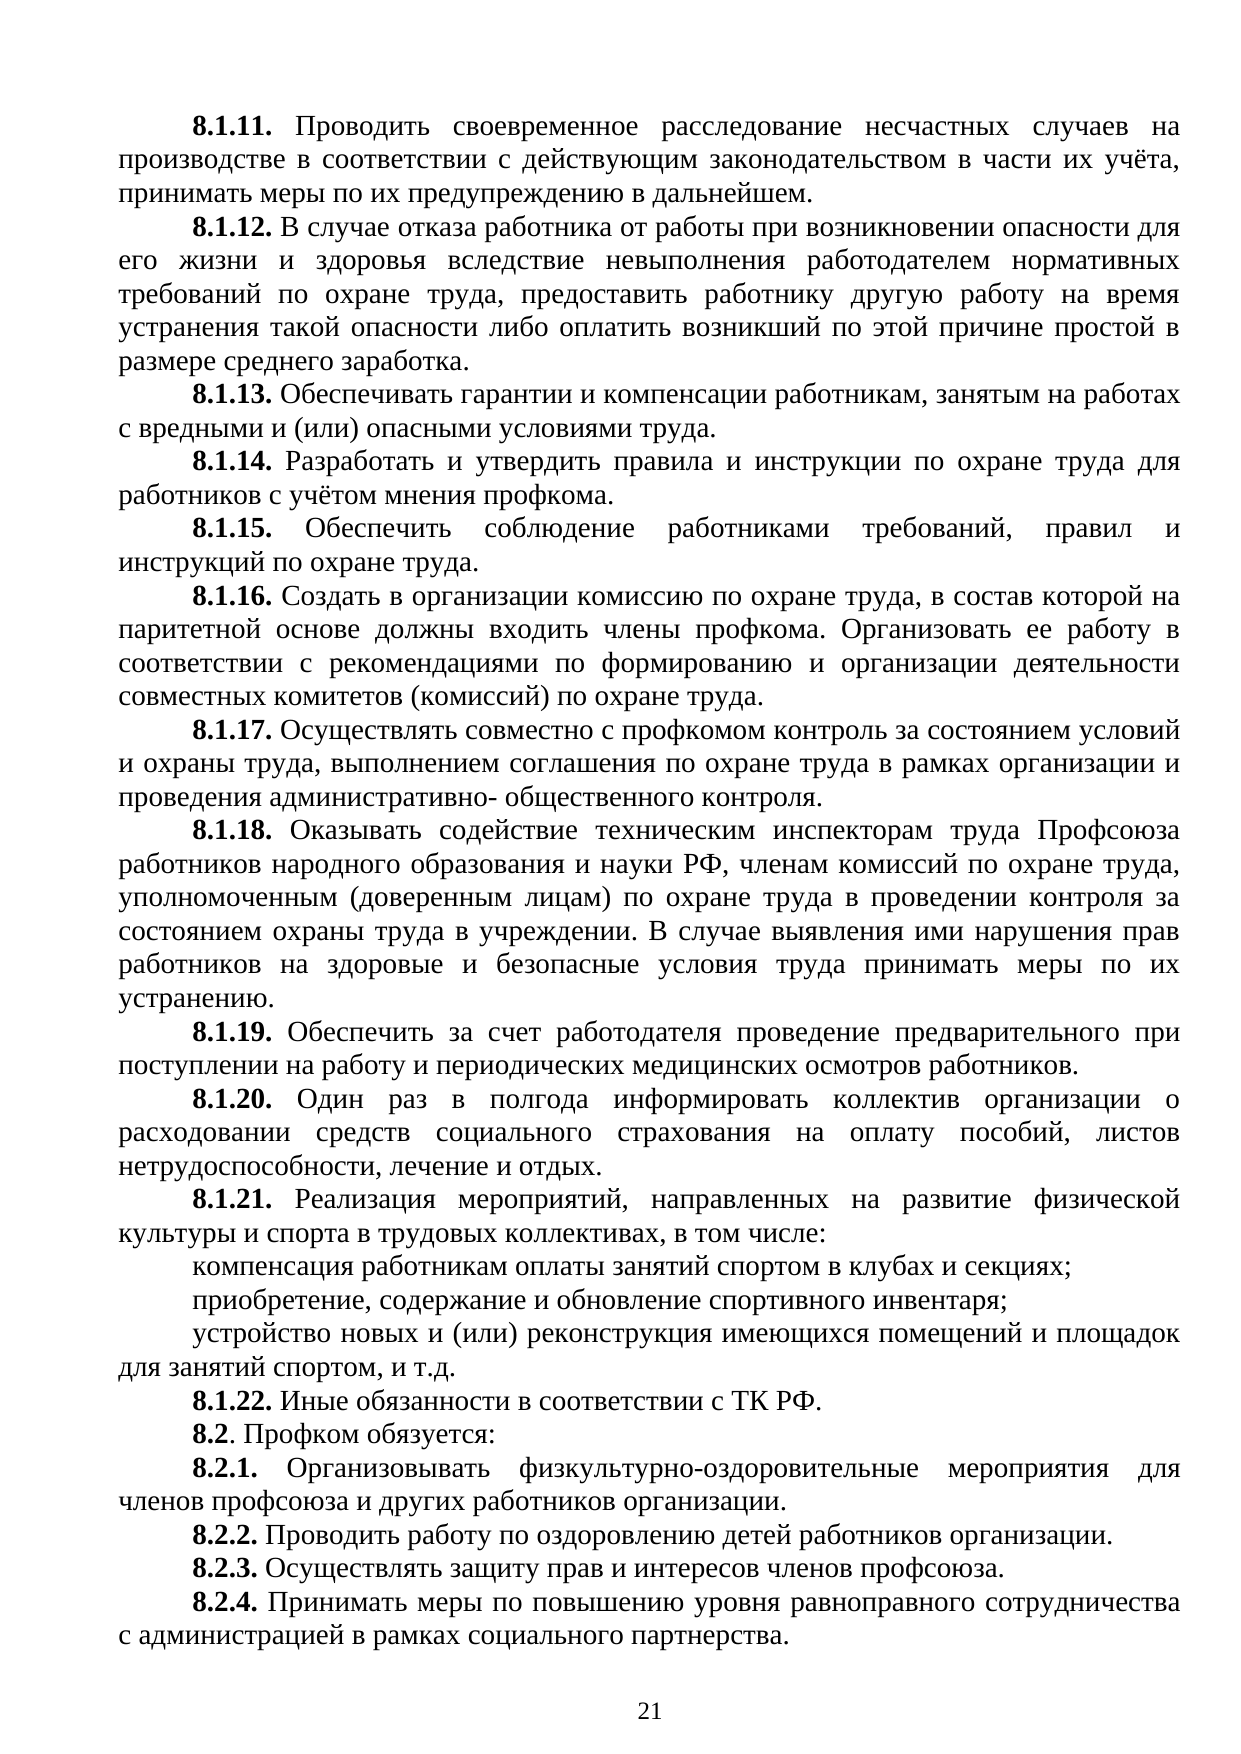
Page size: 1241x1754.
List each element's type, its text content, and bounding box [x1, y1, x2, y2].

text 8.2.4. Принимать меры по повышению уровня равноправного сотрудничества с администрацией в рамках социального партнерства. [118, 1584, 1181, 1651]
text 8.1.15. Обеспечить соблюдение работниками требований, правил и инструкций по охране труда. [118, 511, 1181, 578]
text 8.2.1. Организовывать физкультурно-оздоровительные мероприятия для членов профсоюза и других работников организации. [118, 1450, 1181, 1517]
text 8.1.16. Создать в организации комиссию по охране труда, в состав которой на паритетной основе должны входить члены профкома. Организовать ее работу в соответствии с рекомендациями по формированию и организации деятельности совместных комитетов (комиссий) по охране труда. [118, 578, 1181, 712]
text компенсация работникам оплаты занятий спортом в клубах и секциях; [118, 1248, 1181, 1282]
text 8.1.21. Реализация мероприятий, направленных на развитие физической культуры и спорта в трудовых коллективах, в том числе: [118, 1181, 1181, 1248]
text 8.1.22. Иные обязанности в соответствии с ТК РФ. [118, 1383, 1181, 1416]
text приобретение, содержание и обновление спортивного инвентаря; [118, 1282, 1181, 1316]
text 8.1.12. В случае отказа работника от работы при возникновении опасности для его жизни и здоровья вследствие невыполнения работодателем нормативных требований по охране труда, предоставить работнику другую работу на время устранения такой опасности либо оплатить возникший по этой причине простой в размере среднего заработка. [118, 209, 1181, 376]
text 8.1.11. Проводить своевременное расследование несчастных случаев на производстве в соответствии с действующим законодательством в части их учёта, принимать меры по их предупреждению в дальнейшем. [118, 108, 1181, 209]
text 8.1.13. Обеспечивать гарантии и компенсации работникам, занятым на работах с вредными и (или) опасными условиями труда. [118, 376, 1181, 443]
text 8.1.19. Обеспечить за счет работодателя проведение предварительного при поступлении на работу и периодических медицинских осмотров работников. [118, 1014, 1181, 1081]
text устройство новых и (или) реконструкция имеющихся помещений и площадок для занятий спортом, и т.д. [118, 1316, 1181, 1383]
text 8.1.14. Разработать и утвердить правила и инструкции по охране труда для работников с учётом мнения профкома. [118, 443, 1181, 511]
text 8.1.20. Один раз в полгода информировать коллектив организации о расходовании средств социального страхования на оплату пособий, листов нетрудоспособности, лечение и отдых. [118, 1081, 1181, 1181]
text 8.2.2. Проводить работу по оздоровлению детей работников организации. [118, 1517, 1181, 1550]
text 8.1.18. Оказывать содействие техническим инспекторам труда Профсоюза работников народного образования и науки РФ, членам комиссий по охране труда, уполномоченным (доверенным лицам) по охране труда в проведении контроля за состоянием охраны труда в учреждении. В случае выявления ими нарушения прав работников на здоровые и безопасные условия труда принимать меры по их устранению. [118, 812, 1181, 1014]
text 8.1.17. Осуществлять совместно с профкомом контроль за состоянием условий и охраны труда, выполнением соглашения по охране труда в рамках организации и проведения административно- общественного контроля. [118, 712, 1181, 812]
text 8.2.3. Осуществлять защиту прав и интересов членов профсоюза. [118, 1550, 1181, 1584]
text 8.2. Профком обязуется: [118, 1416, 1181, 1450]
